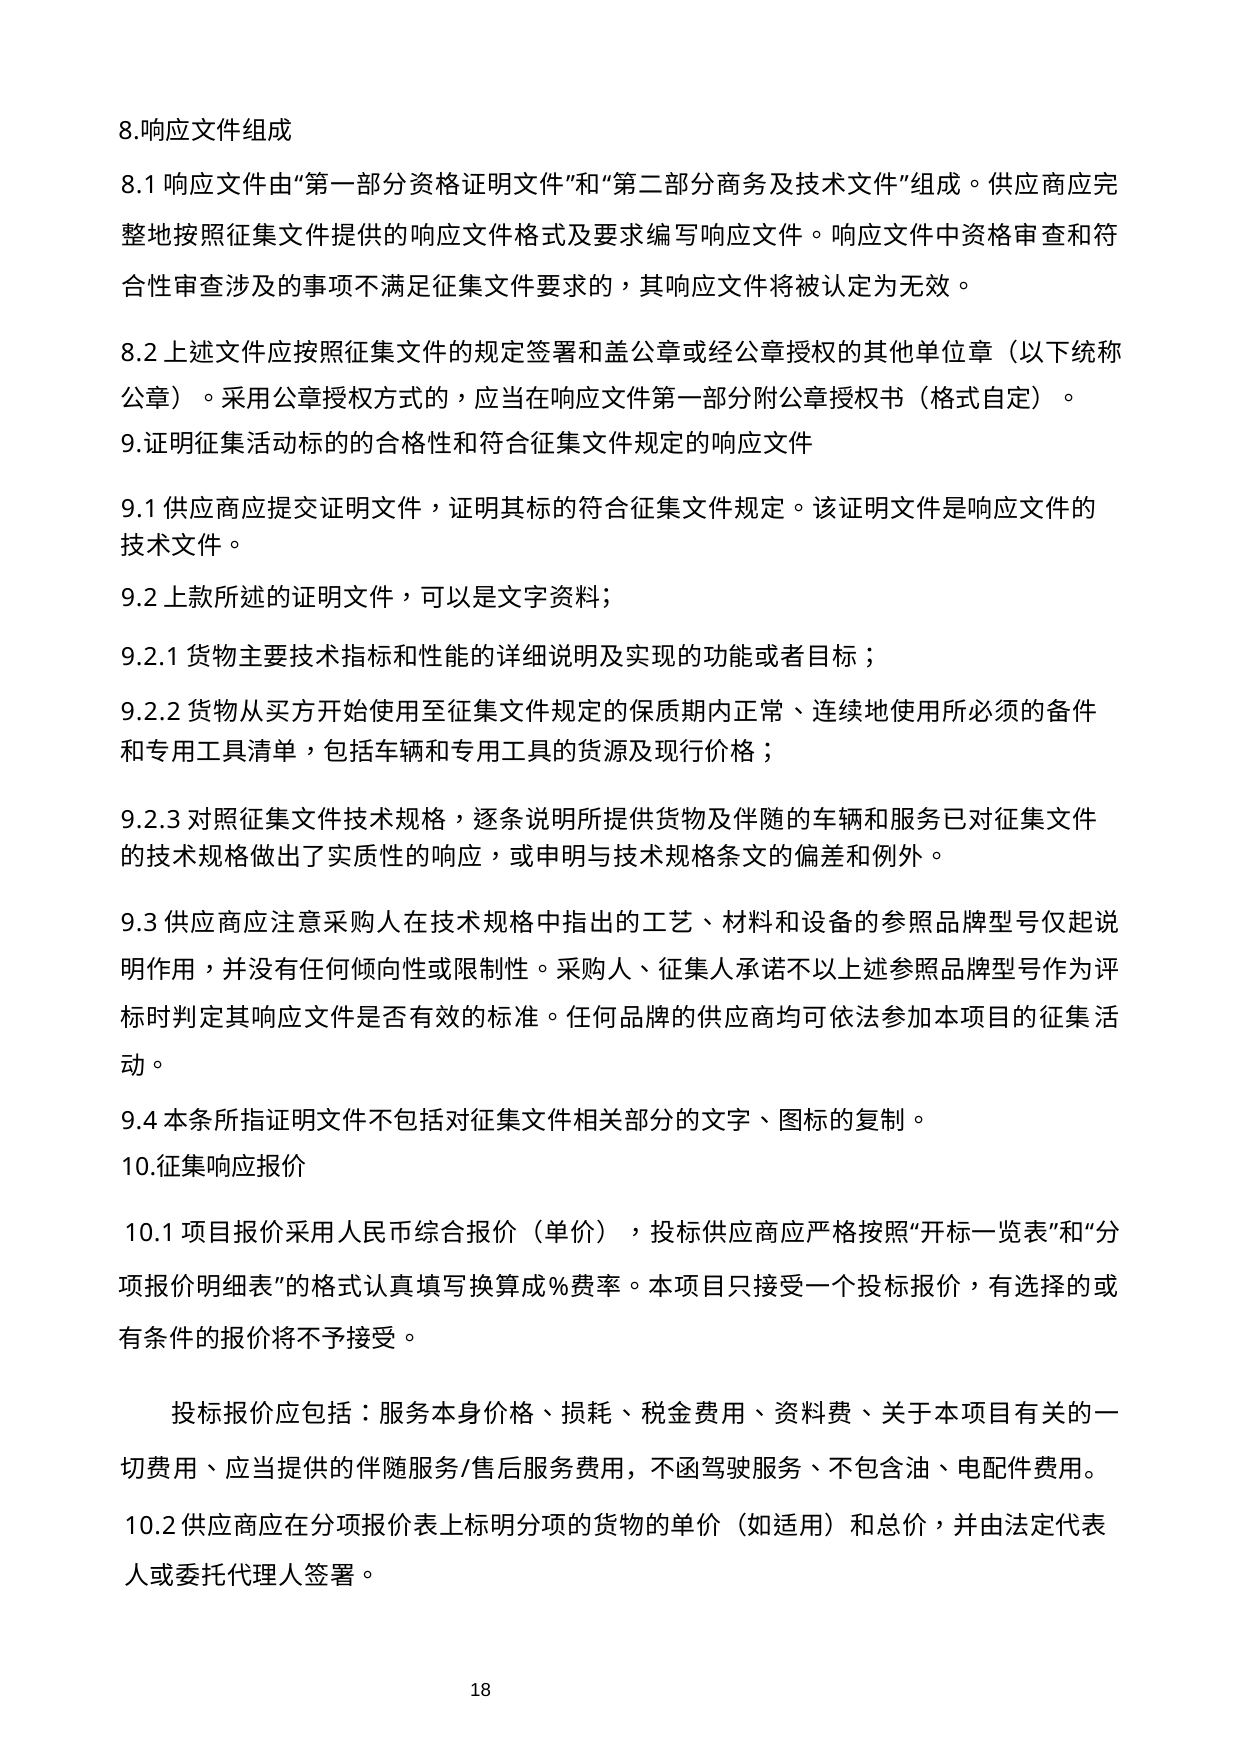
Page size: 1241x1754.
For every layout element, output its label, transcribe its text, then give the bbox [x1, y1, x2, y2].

text 9.2.2货物从买方开始使用至征集文件规定的保质期内正常、连续地使用所必须的备件和专用工具清单，包括车辆和专用工具的货源及现行价格； [120, 694, 1119, 767]
text 9.2.3对照征集文件技术规格，逐条说明所提供货物及伴随的车辆和服务已对征集文件的技术规格做出了实质性的响应，或申明与技术规格条文的偏差和例外。 [120, 799, 1119, 873]
text 9.1供应商应提交证明文件，证明其标的符合征集文件规定。该证明文件是响应文件的技术文件。 [121, 490, 1119, 562]
text 8.响应文件组成 [118, 114, 1122, 146]
text 10.1项目报价采用人民币综合报价（单价），投标供应商应严格按照“开标一览表”和“分项报价明细表”的格式认真填写换算成%费率。本项目只接受一个投标报价，有选择的或有条件的报价将不予接受。 [118, 1214, 1120, 1354]
text 10.2供应商应在分项报价表上标明分项的货物的单价（如适用）和总价，并由法定代表人或委托代理人签署。 [124, 1521, 1122, 1622]
text 9.2.1货物主要技术指标和性能的详细说明及实现的功能或者目标； [121, 640, 1122, 672]
text 8.1响应文件由“第一部分资格证明文件”和“第二部分商务及技术文件”组成。供应商应完整地按照征集文件提供的响应文件格式及要求编写响应文件。响应文件中资格审查和符合性审查涉及的事项不满足征集文件要求的，其响应文件将被认定为无效。 [121, 167, 1119, 303]
text 9.2上款所述的证明文件，可以是文字资料； [121, 592, 1122, 640]
text 9.3供应商应注意采购人在技术规格中指出的工艺、材料和设备的参照品牌型号仅起说明作用，并没有任何倾向性或限制性。采购人、征集人承诺不以上述参照品牌型号作为评标时判定其响应文件是否有效的标准。任何品牌的供应商均可依法参加本项目的征集活动。 [120, 904, 1119, 1081]
text 10.征集响应报价 [121, 1148, 964, 1182]
text 9.4本条所指证明文件不包括对征集文件相关部分的文字、图标的复制。 [121, 1103, 964, 1137]
text 9.证明征集活动标的的合格性和符合征集文件规定的响应文件 [120, 427, 1122, 459]
text 投标报价应包括：服务本身价格、损耗、税金费用、资料费、关于本项目有关的一切费用、应当提供的伴随服务/售后服务费用，不函驾驶服务、不包含油、电配件费用。 [121, 1394, 1120, 1485]
text 8.2上述文件应按照征集文件的规定签署和盖公章或经公章授权的其他单位章（以下统称公章）。采用公章授权方式的，应当在响应文件第一部分附公章授权书（格式自定）。 [120, 335, 1122, 415]
